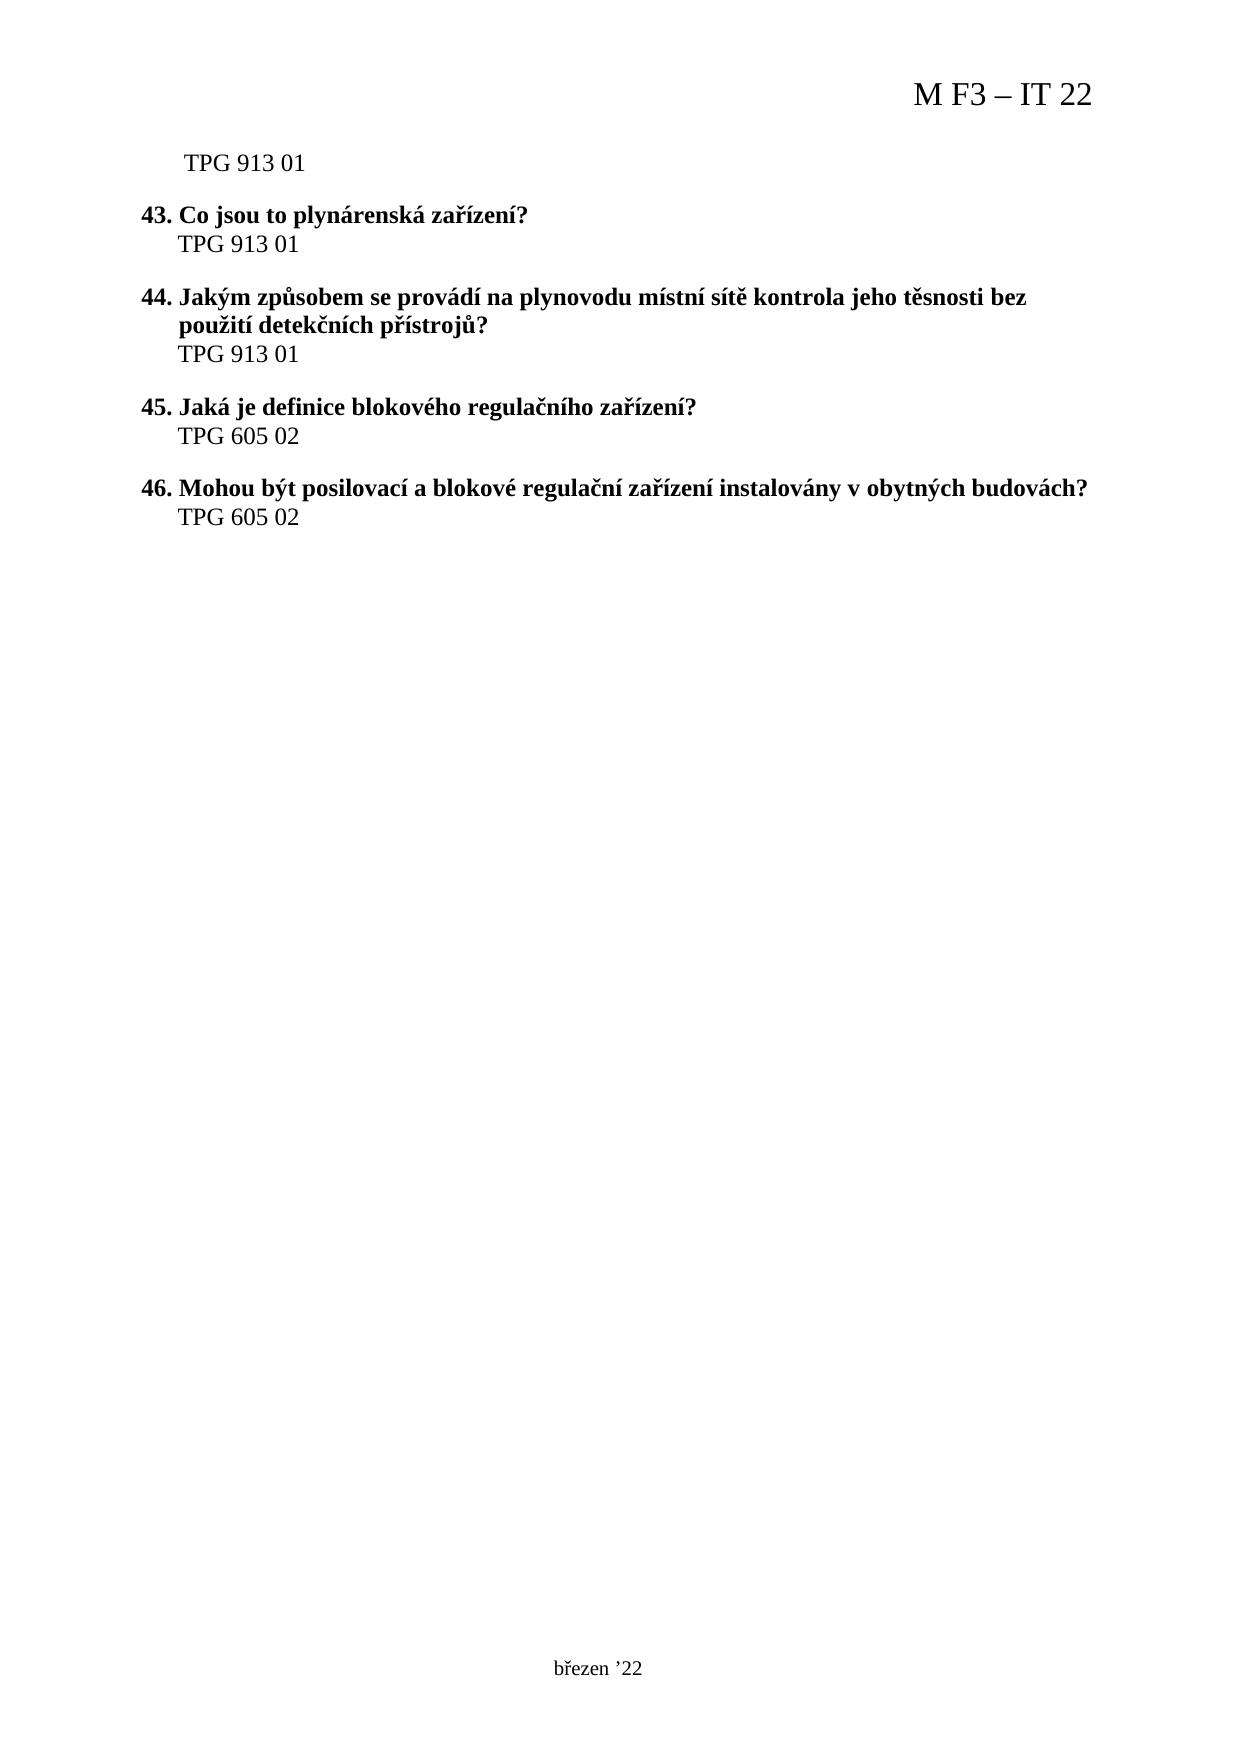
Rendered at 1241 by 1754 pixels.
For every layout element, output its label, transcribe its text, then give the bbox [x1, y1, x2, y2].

text TPG 605 02 [103, 421, 1093, 449]
text TPG 913 01 [103, 339, 1093, 368]
list Mohou být posilovací a blokové regulační zařízení instalovány v obytných budovách? [141, 473, 1093, 502]
text TPG 605 02 [103, 502, 1093, 531]
list Co jsou to plynárenská zařízení? [141, 200, 1093, 229]
text TPG 913 01 [103, 229, 1093, 258]
list Jakým způsobem se provádí na plynovodu místní sítě kontrola jeho těsnosti bez použití detekčních přístrojů? [141, 282, 1093, 339]
text TPG 913 01 [103, 148, 1093, 176]
list Jaká je definice blokového regulačního zařízení? [141, 392, 1093, 421]
